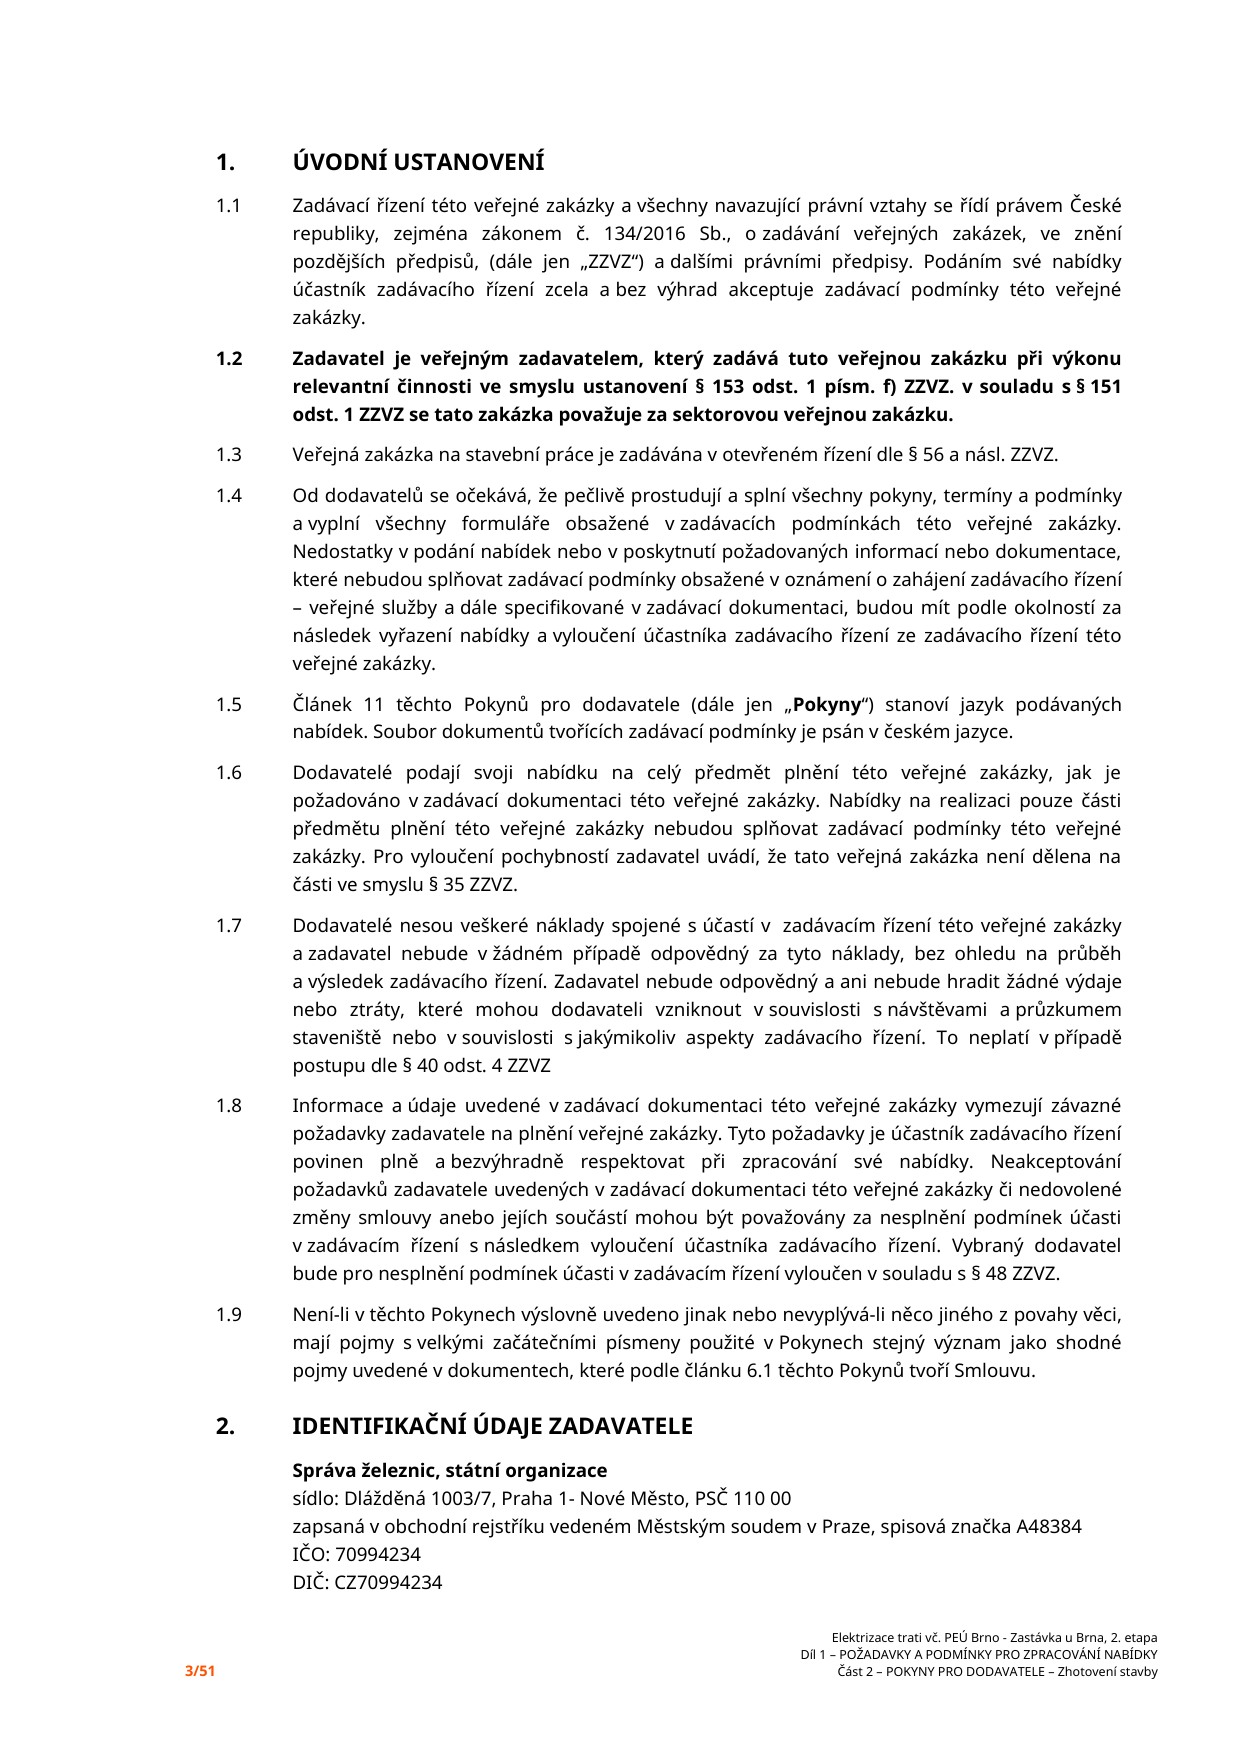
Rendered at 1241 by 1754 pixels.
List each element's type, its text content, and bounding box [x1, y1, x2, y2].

text Není-li v těchto Pokynech výslovně uvedeno jinak nebo nevyplývá-li něco jiného z povahy věci, mají pojmy s velkými začátečními písmeny použité v Pokynech stejný význam jako shodné pojmy uvedené v dokumentech, které podle článku 6.1 těchto Pokynů tvoří Smlouvu. [216, 1301, 1122, 1383]
text IČO: 70994234 [292, 1541, 1122, 1567]
text Zadavatel je veřejným zadavatelem, který zadává tuto veřejnou zakázku při výkonu relevantní činnosti ve smyslu ustanovení § 153 odst. 1 písm. f) ZZVZ. v souladu s § 151 odst. 1 ZZVZ se tato zakázka považuje za sektorovou veřejnou zakázku. [216, 345, 1122, 427]
text DIČ: CZ70994234 [292, 1569, 1122, 1595]
text Informace a údaje uvedené v zadávací dokumentaci této veřejné zakázky vymezují závazné požadavky zadavatele na plnění veřejné zakázky. Tyto požadavky je účastník zadávacího řízení povinen plně a bezvýhradně respektovat při zpracování své nabídky. Neakceptování požadavků zadavatele uvedených v zadávací dokumentaci této veřejné zakázky či nedovolené změny smlouvy anebo jejích součástí mohou být považovány za nesplnění podmínek účasti v zadávacím řízení s následkem vyloučení účastníka zadávacího řízení. Vybraný dodavatel bude pro nesplnění podmínek účasti v zadávacím řízení vyloučen v souladu s § 48 ZZVZ. [216, 1093, 1122, 1286]
text Dodavatelé podají svoji nabídku na celý předmět plnění této veřejné zakázky, jak je požadováno v zadávací dokumentaci této veřejné zakázky. Nabídky na realizaci pouze části předmětu plnění této veřejné zakázky nebudou splňovat zadávací podmínky této veřejné zakázky. Pro vyloučení pochybností zadavatel uvádí, že tato veřejná zakázka není dělena na části ve smyslu § 35 ZZVZ. [216, 759, 1122, 897]
text Správa železnic, státní organizace [292, 1457, 1122, 1483]
text Dodavatelé nesou veškeré náklady spojené s účastí v zadávacím řízení této veřejné zakázky a zadavatel nebude v žádném případě odpovědný za tyto náklady, bez ohledu na průběh a výsledek zadávacího řízení. Zadavatel nebude odpovědný a ani nebude hradit žádné výdaje nebo ztráty, které mohou dodavateli vzniknout v souvislosti s návštěvami a průzkumem staveniště nebo v souvislosti s jakýmikoliv aspekty zadávacího řízení. To neplatí v případě postupu dle § 40 odst. 4 ZZVZ [216, 912, 1122, 1078]
text Od dodavatelů se očekává, že pečlivě prostudují a splní všechny pokyny, termíny a podmínky a vyplní všechny formuláře obsažené v zadávacích podmínkách této veřejné zakázky. Nedostatky v podání nabídek nebo v poskytnutí požadovaných informací nebo dokumentace, které nebudou splňovat zadávací podmínky obsažené v oznámení o zahájení zadávacího řízení – veřejné služby a dále specifikované v zadávací dokumentaci, budou mít podle okolností za následek vyřazení nabídky a vyloučení účastníka zadávacího řízení ze zadávacího řízení této veřejné zakázky. [216, 482, 1122, 676]
text Veřejná zakázka na stavební práce je zadávána v otevřeném řízení dle § 56 a násl. ZZVZ. [216, 442, 1122, 467]
text ÚVODNÍ USTANOVENÍ [216, 146, 1122, 177]
text zapsaná v obchodní rejstříku vedeném Městským soudem v Praze, spisová značka A48384 [292, 1513, 1122, 1539]
text sídlo: Dlážděná 1003/7, Praha 1- Nové Město, PSČ 110 00 [292, 1485, 1122, 1511]
text Zadávací řízení této veřejné zakázky a všechny navazující právní vztahy se řídí právem České republiky, zejména zákonem č. 134/2016 Sb., o zadávání veřejných zakázek, ve znění pozdějších předpisů, (dále jen „ZZVZ“) a dalšími právními předpisy. Podáním své nabídky účastník zadávacího řízení zcela a bez výhrad akceptuje zadávací podmínky této veřejné zakázky. [216, 192, 1122, 330]
text IDENTIFIKAČNÍ ÚDAJE ZADAVATELE [216, 1410, 1122, 1442]
text Článek 11 těchto Pokynů pro dodavatele (dále jen „Pokyny“) stanoví jazyk podávaných nabídek. Soubor dokumentů tvořících zadávací podmínky je psán v českém jazyce. [216, 691, 1122, 744]
